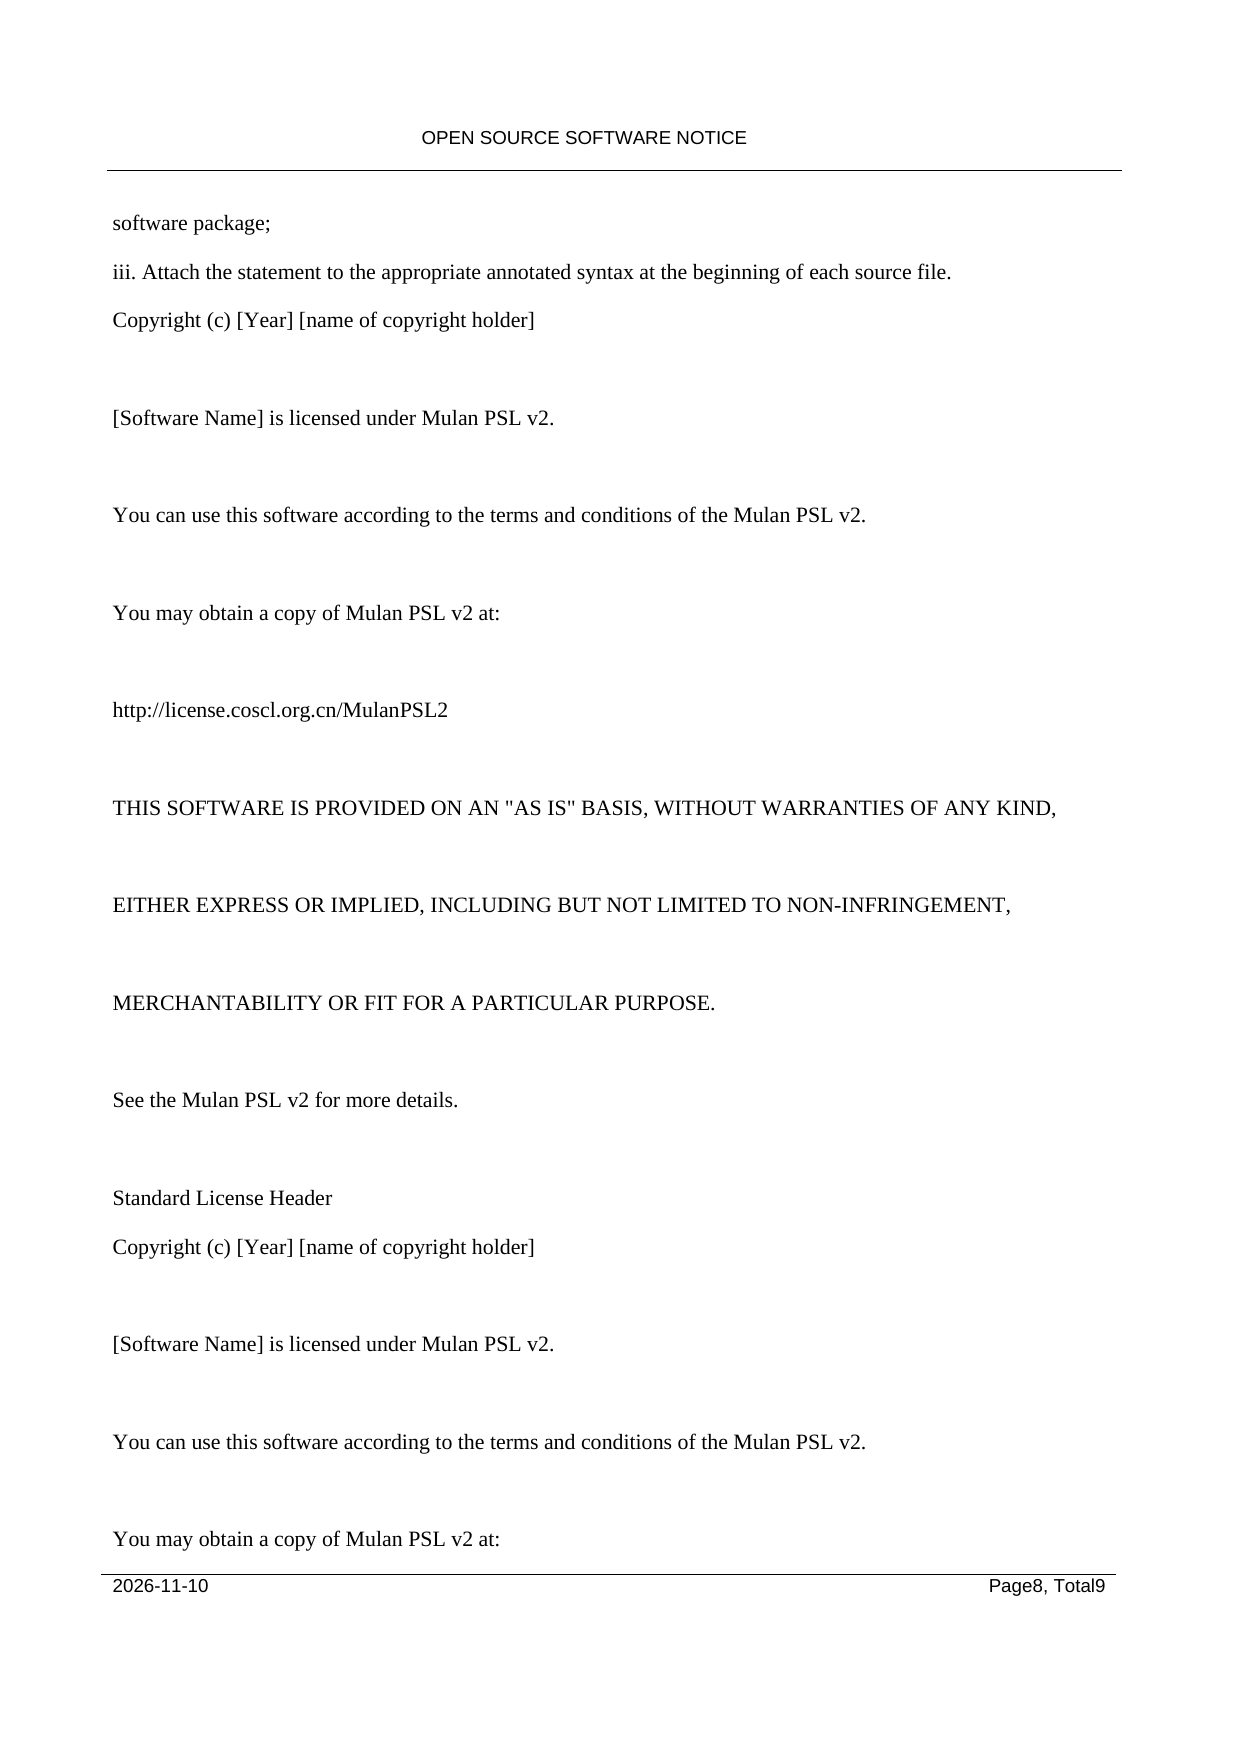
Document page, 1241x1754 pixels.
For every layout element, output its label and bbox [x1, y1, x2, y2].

text [112, 206, 1128, 1555]
